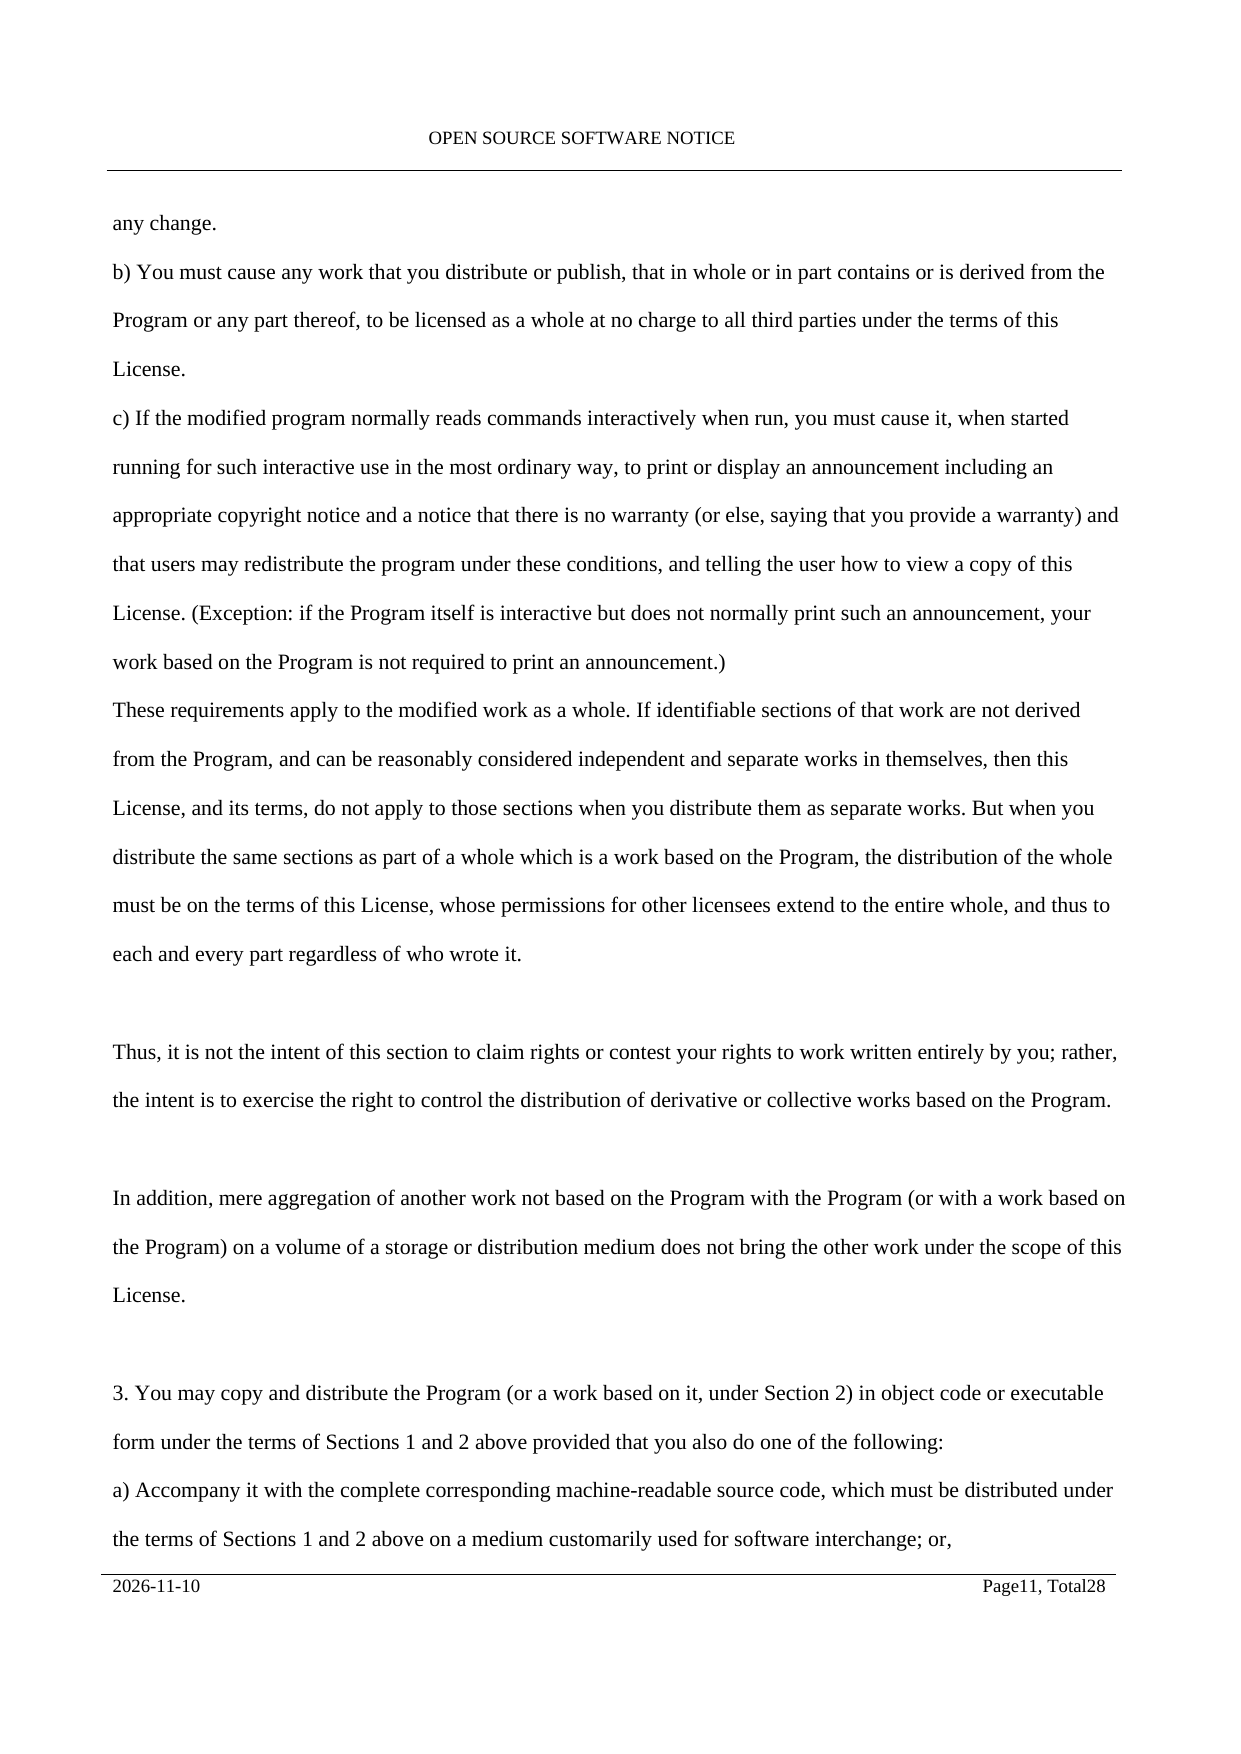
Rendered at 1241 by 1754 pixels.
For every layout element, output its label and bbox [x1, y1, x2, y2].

text [112, 206, 1128, 1555]
